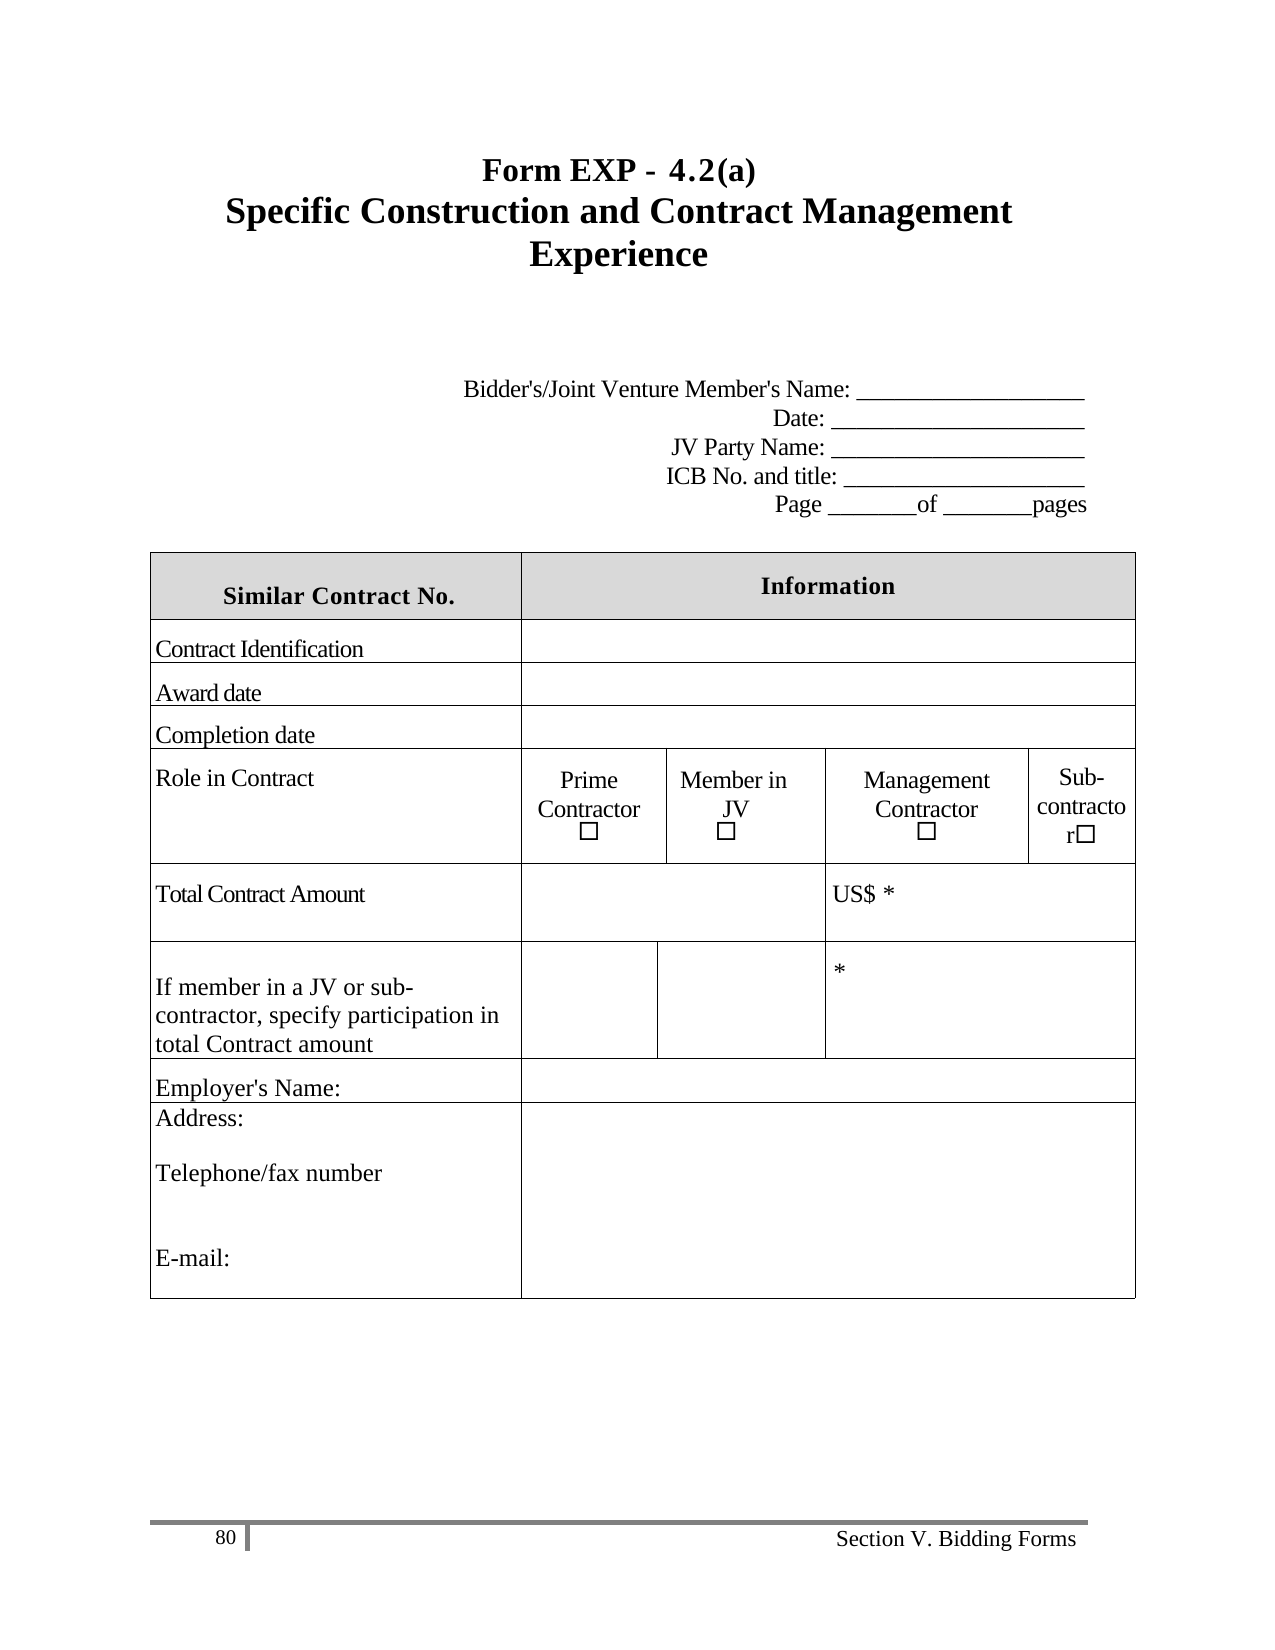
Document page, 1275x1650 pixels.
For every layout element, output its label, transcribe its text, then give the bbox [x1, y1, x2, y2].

table_cell Contract Identification [151, 620, 521, 662]
table_cell Completion date [151, 706, 521, 748]
table_cell Prime Contractor [522, 749, 666, 863]
table_header Similar Contract No. [151, 553, 521, 619]
table_cell [658, 942, 825, 1058]
table_cell [522, 1103, 1135, 1298]
table_cell Total Contract Amount [151, 864, 521, 941]
table_cell [522, 864, 825, 941]
table_cell Management Contractor [826, 749, 1028, 863]
text Form EXP - 4.2(a) [150, 150, 1087, 188]
table_cell Award date [151, 663, 521, 704]
table_cell If member in a JV or sub-contractor, specify participation in total Contract amount [151, 942, 521, 1058]
table_cell [522, 706, 1135, 748]
table_cell Address: Telephone/fax number E-mail: [151, 1103, 521, 1298]
table_cell Member in JV [667, 749, 825, 863]
table_cell Role in Contract [151, 749, 521, 863]
table_cell [522, 1059, 1135, 1102]
text Specific Construction and Contract Management Experience [150, 188, 1087, 274]
table_cell [522, 620, 1135, 662]
table_cell * [826, 942, 1135, 1058]
table_cell [522, 942, 657, 1058]
table_cell US$ * [826, 864, 1135, 941]
table_header Information [522, 553, 1135, 619]
table_cell Employer's Name: [151, 1059, 521, 1102]
table_cell [522, 663, 1135, 704]
table_cell Sub-contractor [1029, 749, 1135, 863]
text Bidder's/Joint Venture Member's Name: __________________ Date: ____________________ JV Party Name: ____________________ ICB No. and title: ___________________ Page _______of _______pages [150, 374, 1087, 518]
